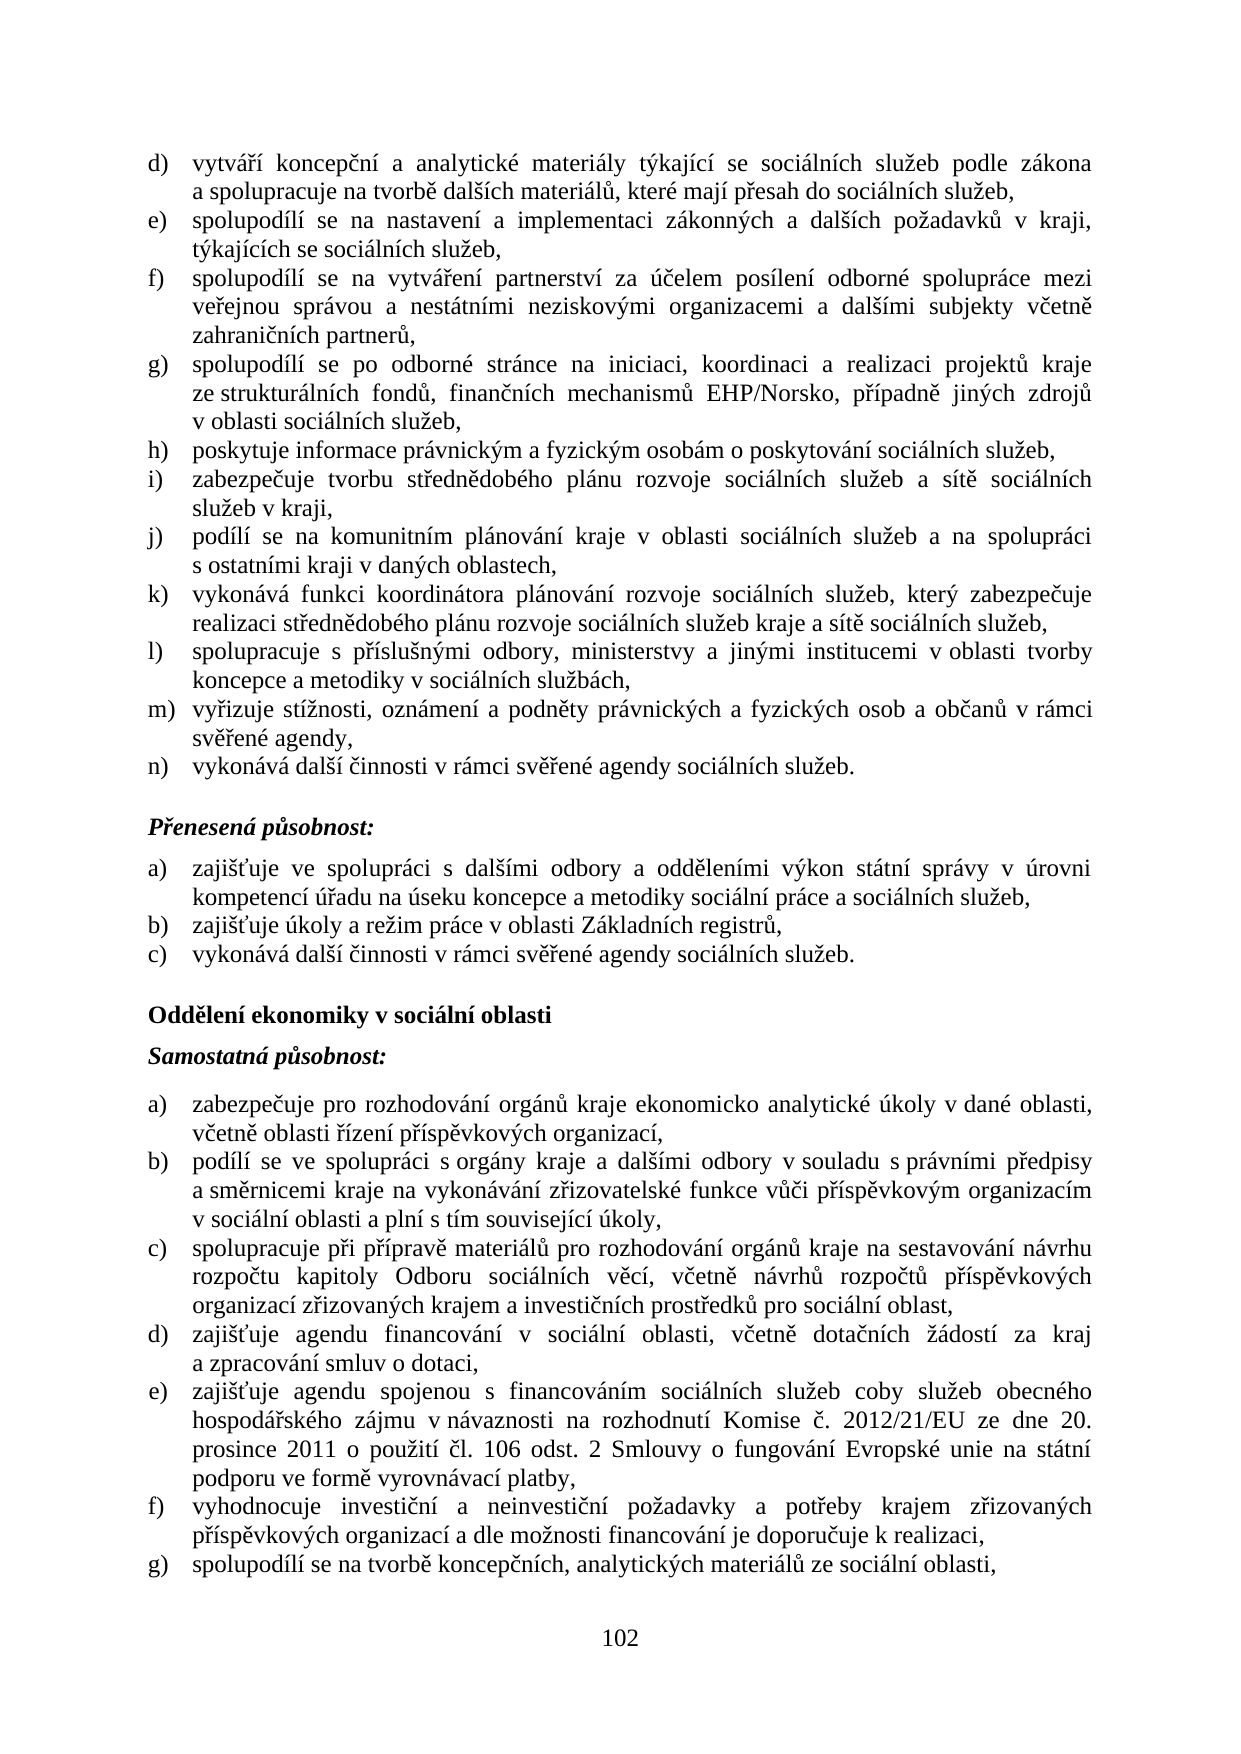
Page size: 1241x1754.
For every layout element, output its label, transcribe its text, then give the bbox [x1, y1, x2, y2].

list zajišťuje úkoly a režim práce v oblasti Základních registrů, [148, 911, 1093, 939]
list podílí se na komunitním plánování kraje v oblasti sociálních služeb a na spolupráci s ostatními kraji v daných oblastech, [148, 521, 1093, 579]
list zajišťuje ve spolupráci s dalšími odbory a odděleními výkon státní správy v úrovni kompetencí úřadu na úseku koncepce a metodiky sociální práce a sociálních služeb, [148, 853, 1093, 911]
list zabezpečuje tvorbu střednědobého plánu rozvoje sociálních služeb a sítě sociálních služeb v kraji, [148, 464, 1093, 521]
list vyřizuje stížnosti, oznámení a podněty právnických a fyzických osob a občanů v rámci svěřené agendy, [148, 694, 1093, 751]
list poskytuje informace právnickým a fyzickým osobám o poskytování sociálních služeb, [148, 435, 1093, 464]
list vyhodnocuje investiční a neinvestiční požadavky a potřeby krajem zřizovaných příspěvkových organizací a dle možnosti financování je doporučuje k realizaci, [148, 1491, 1093, 1549]
list vykonává další činnosti v rámci svěřené agendy sociálních služeb. [148, 939, 1093, 968]
list vytváří koncepční a analytické materiály týkající se sociálních služeb podle zákona a spolupracuje na tvorbě dalších materiálů, které mají přesah do sociálních služeb, [148, 148, 1093, 205]
list spolupodílí se na vytváření partnerství za účelem posílení odborné spolupráce mezi veřejnou správou a nestátními neziskovými organizacemi a dalšími subjekty včetně zahraničních partnerů, [148, 263, 1093, 349]
list zajišťuje agendu financování v sociální oblasti, včetně dotačních žádostí za kraj a zpracování smluv o dotaci, [148, 1319, 1093, 1376]
list spolupodílí se na tvorbě koncepčních, analytických materiálů ze sociální oblasti, [148, 1549, 1093, 1578]
text Oddělení ekonomiky v sociální oblasti [148, 1000, 1093, 1028]
list spolupodílí se po odborné stránce na iniciaci, koordinaci a realizaci projektů kraje ze strukturálních fondů, finančních mechanismů EHP/Norsko, případně jiných zdrojů v oblasti sociálních služeb, [148, 349, 1093, 435]
list vykonává funkci koordinátora plánování rozvoje sociálních služeb, který zabezpečuje realizaci střednědobého plánu rozvoje sociálních služeb kraje a sítě sociálních služeb, [148, 579, 1093, 636]
list spolupracuje při přípravě materiálů pro rozhodování orgánů kraje na sestavování návrhu rozpočtu kapitoly Odboru sociálních věcí, včetně návrhů rozpočtů příspěvkových organizací zřizovaných krajem a investičních prostředků pro sociální oblast, [148, 1233, 1093, 1319]
text Přenesená působnost: [148, 812, 1093, 841]
list vykonává další činnosti v rámci svěřené agendy sociálních služeb. [148, 751, 1093, 780]
list spolupodílí se na nastavení a implementaci zákonných a dalších požadavků v kraji, týkajících se sociálních služeb, [148, 205, 1093, 263]
text Samostatná působnost: [148, 1041, 1093, 1070]
list zabezpečuje pro rozhodování orgánů kraje ekonomicko analytické úkoly v dané oblasti, včetně oblasti řízení příspěvkových organizací, [148, 1089, 1093, 1146]
list podílí se ve spolupráci s orgány kraje a dalšími odbory v souladu s právními předpisy a směrnicemi kraje na vykonávání zřizovatelské funkce vůči příspěvkovým organizacím v sociální oblasti a plní s tím související úkoly, [148, 1146, 1093, 1233]
list spolupracuje s příslušnými odbory, ministerstvy a jinými institucemi v oblasti tvorby koncepce a metodiky v sociálních službách, [148, 636, 1093, 694]
list zajišťuje agendu spojenou s financováním sociálních služeb coby služeb obecného hospodářského zájmu v návaznosti na rozhodnutí Komise č. 2012/21/EU ze dne 20. prosince 2011 o použití čl. 106 odst. 2 Smlouvy o fungování Evropské unie na státní podporu ve formě vyrovnávací platby, [148, 1376, 1093, 1491]
